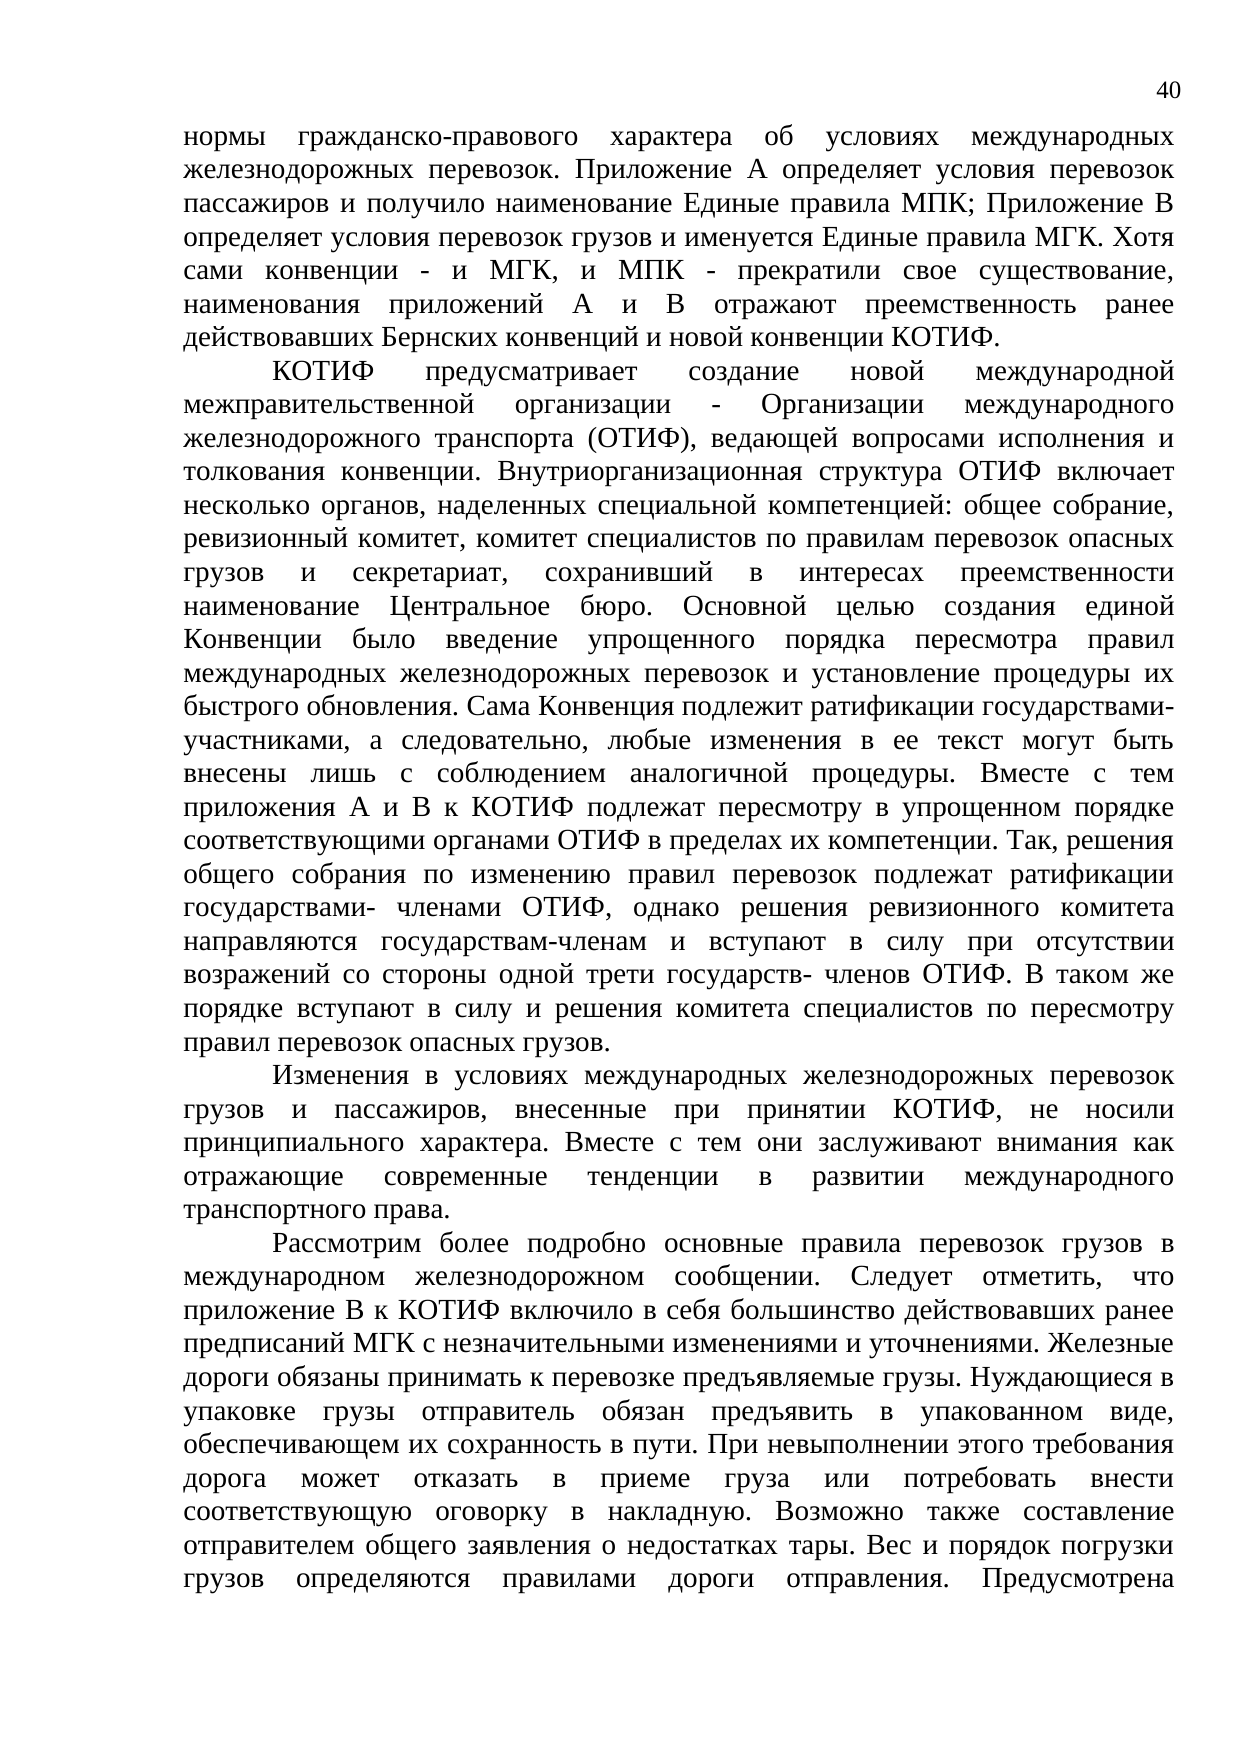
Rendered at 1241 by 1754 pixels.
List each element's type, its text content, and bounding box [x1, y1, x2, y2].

text КОТИФ предусматривает создание новой международной межправительственной организации - Организации международного железнодорожного транспорта (ОТИФ), ведающей вопросами исполнения и толкования конвенции. Внутриорганизационная структура ОТИФ включает несколько органов, наделенных специальной компетенцией: общее собрание, ревизионный комитет, комитет специалистов по правилам перевозок опасных грузов и секретариат, сохранивший в интересах преемственности наименование Центральное бюро. Основной целью создания единой Конвенции было введение упрощенного порядка пересмотра правил международных железнодорожных перевозок и установление процедуры их быстрого обновления. Сама Конвенция подлежит ратификации государствами-участниками, а следовательно, любые изменения в ее текст могут быть внесены лишь с соблюдением аналогичной процедуры. Вместе с тем приложения А и В к КОТИФ подлежат пересмотру в упрощенном порядке соответствующими органами ОТИФ в пределах их компетенции. Так, решения общего собрания по изменению правил перевозок подлежат ратификации государствами- членами ОТИФ, однако решения ревизионного комитета направляются государствам-членам и вступают в силу при отсутствии возражений со стороны одной трети государств- членов ОТИФ. В таком же порядке вступают в силу и решения комитета специалистов по пересмотру правил перевозок опасных грузов. [183, 353, 1175, 1057]
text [183, 118, 1175, 353]
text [183, 1225, 1175, 1594]
text Изменения в условиях международных железнодорожных перевозок грузов и пассажиров, внесенные при принятии КОТИФ, не носили принципиального характера. Вместе с тем они заслуживают внимания как отражающие современные тенденции в развитии международного транспортного права. [183, 1057, 1175, 1225]
